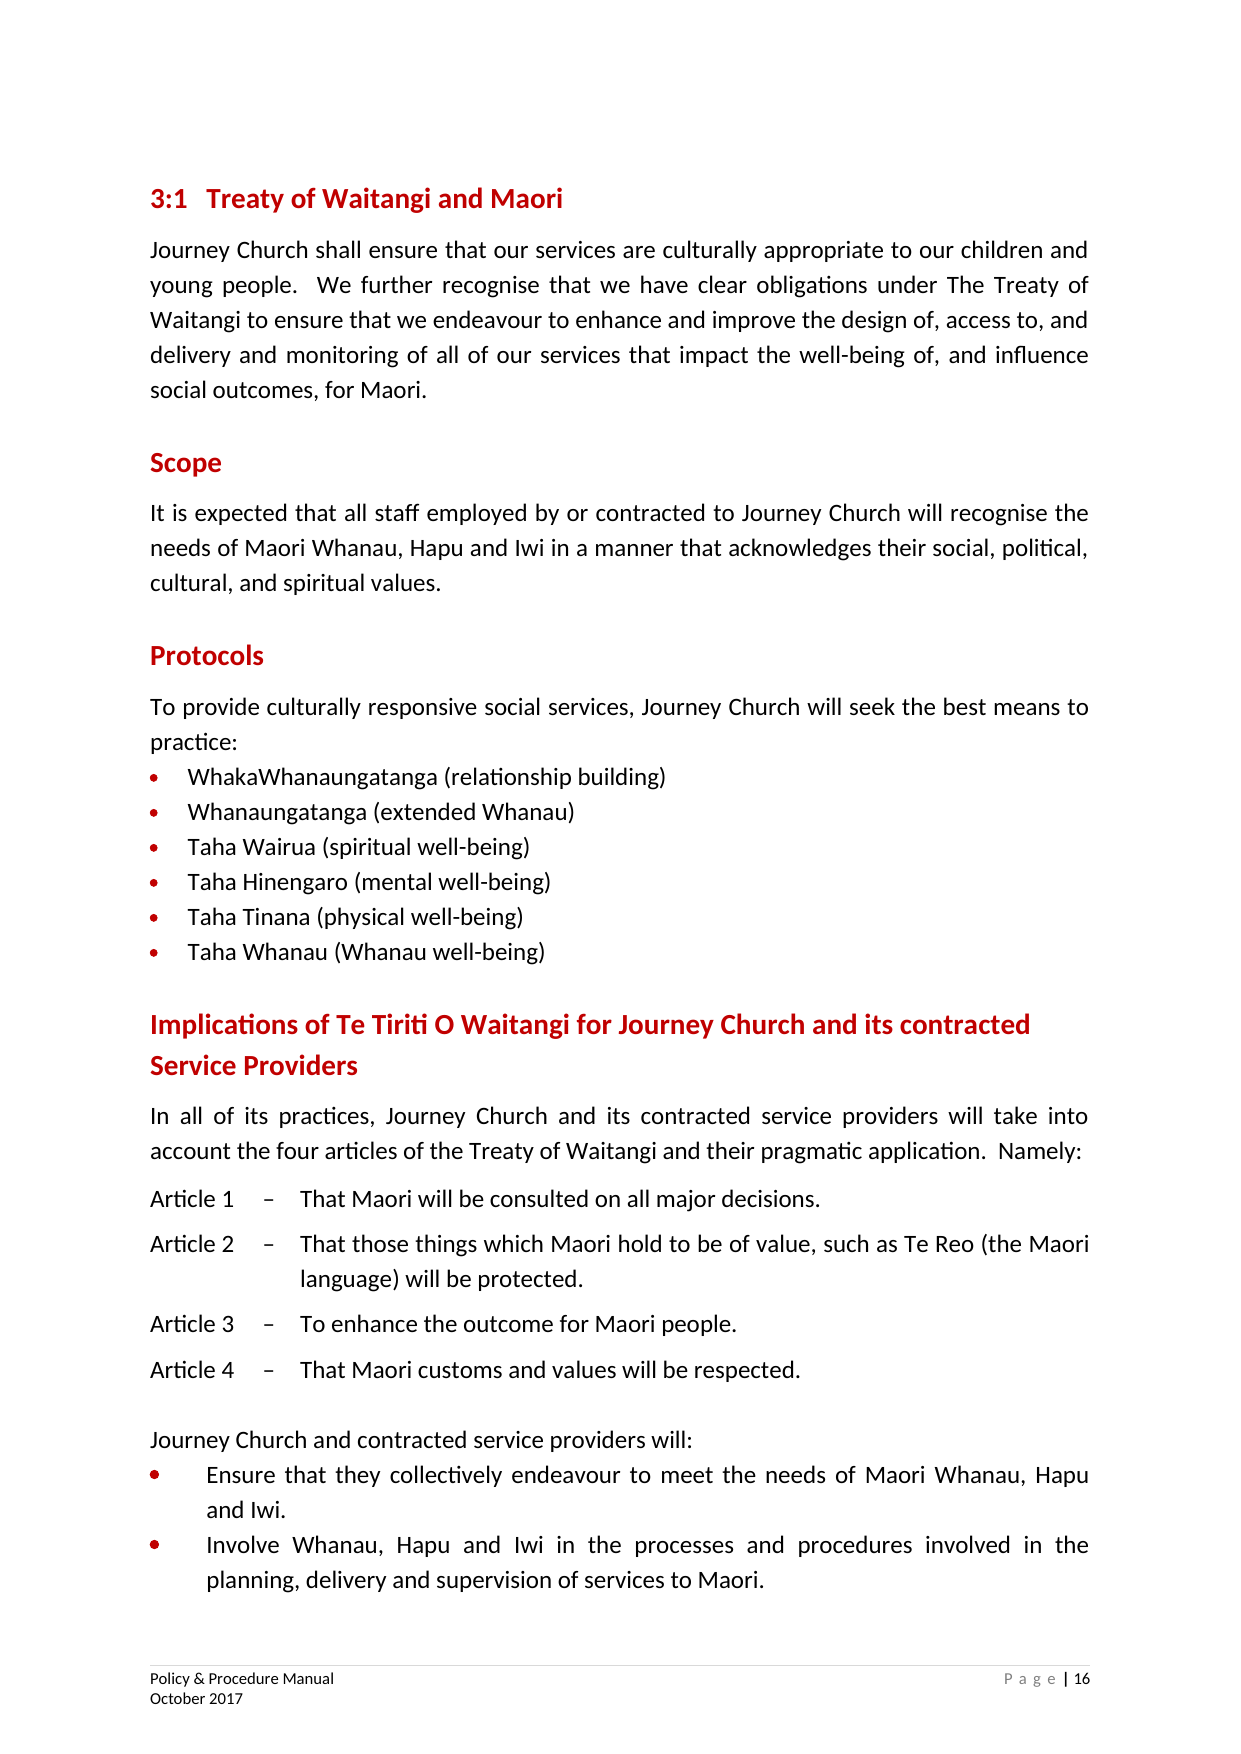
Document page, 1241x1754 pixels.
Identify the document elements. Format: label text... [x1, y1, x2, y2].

list Involve Whanau, Hapu and Iwi in the processes and procedures involved in the planning, delivery and supervision of services to Maori. [150, 1529, 1090, 1594]
text Scope [150, 444, 1090, 479]
list Taha Wairua (spiritual well-being) [150, 831, 1090, 861]
text 3:1 Treaty of Waitangi and Maori [150, 181, 1090, 216]
text Article 2 – That those things which Maori hold to be of value, such as Te Reo (the Maori language) will be protected. [150, 1228, 1090, 1294]
list Taha Hinengaro (mental well-being) [150, 866, 1090, 896]
list Ensure that they collectively endeavour to meet the needs of Maori Whanau, Hapu and Iwi. [150, 1459, 1090, 1524]
text Article 3 – To enhance the outcome for Maori people. [150, 1308, 1090, 1339]
list Whanaungatanga (extended Whanau) [150, 796, 1090, 826]
list Taha Whanau (Whanau well-being) [150, 936, 1090, 966]
list WhakaWhanaungatanga (relationship building) [150, 761, 1090, 791]
list Taha Tinana (physical well-being) [150, 901, 1090, 931]
text Journey Church shall ensure that our services are culturally appropriate to our children and young people. We further recognise that we have clear obligations under The Treaty of Waitangi to ensure that we endeavour to enhance and improve the design of, access to, and delivery and monitoring of all of our services that impact the well-being of, and influence social outcomes, for Maori. [150, 234, 1090, 404]
text Article 1 – That Maori will be consulted on all major decisions. [150, 1183, 1090, 1213]
text Protocols [150, 637, 1090, 673]
text Article 4 – That Maori customs and values will be respected. [150, 1354, 1090, 1384]
text Implications of Te Tiriti O Waitangi for Journey Church and its contracted Service Providers [150, 1006, 1090, 1082]
text In all of its practices, Journey Church and its contracted service providers will take into account the four articles of the Treaty of Waitangi and their pragmatic application. Namely: [150, 1100, 1090, 1166]
text To provide culturally responsive social services, Journey Church will seek the best means to practice: [150, 691, 1090, 756]
text Journey Church and contracted service providers will: [150, 1424, 1090, 1454]
text It is expected that all staff employed by or contracted to Journey Church will recognise the needs of Maori Whanau, Hapu and Iwi in a manner that acknowledges their social, political, cultural, and spiritual values. [150, 497, 1090, 598]
